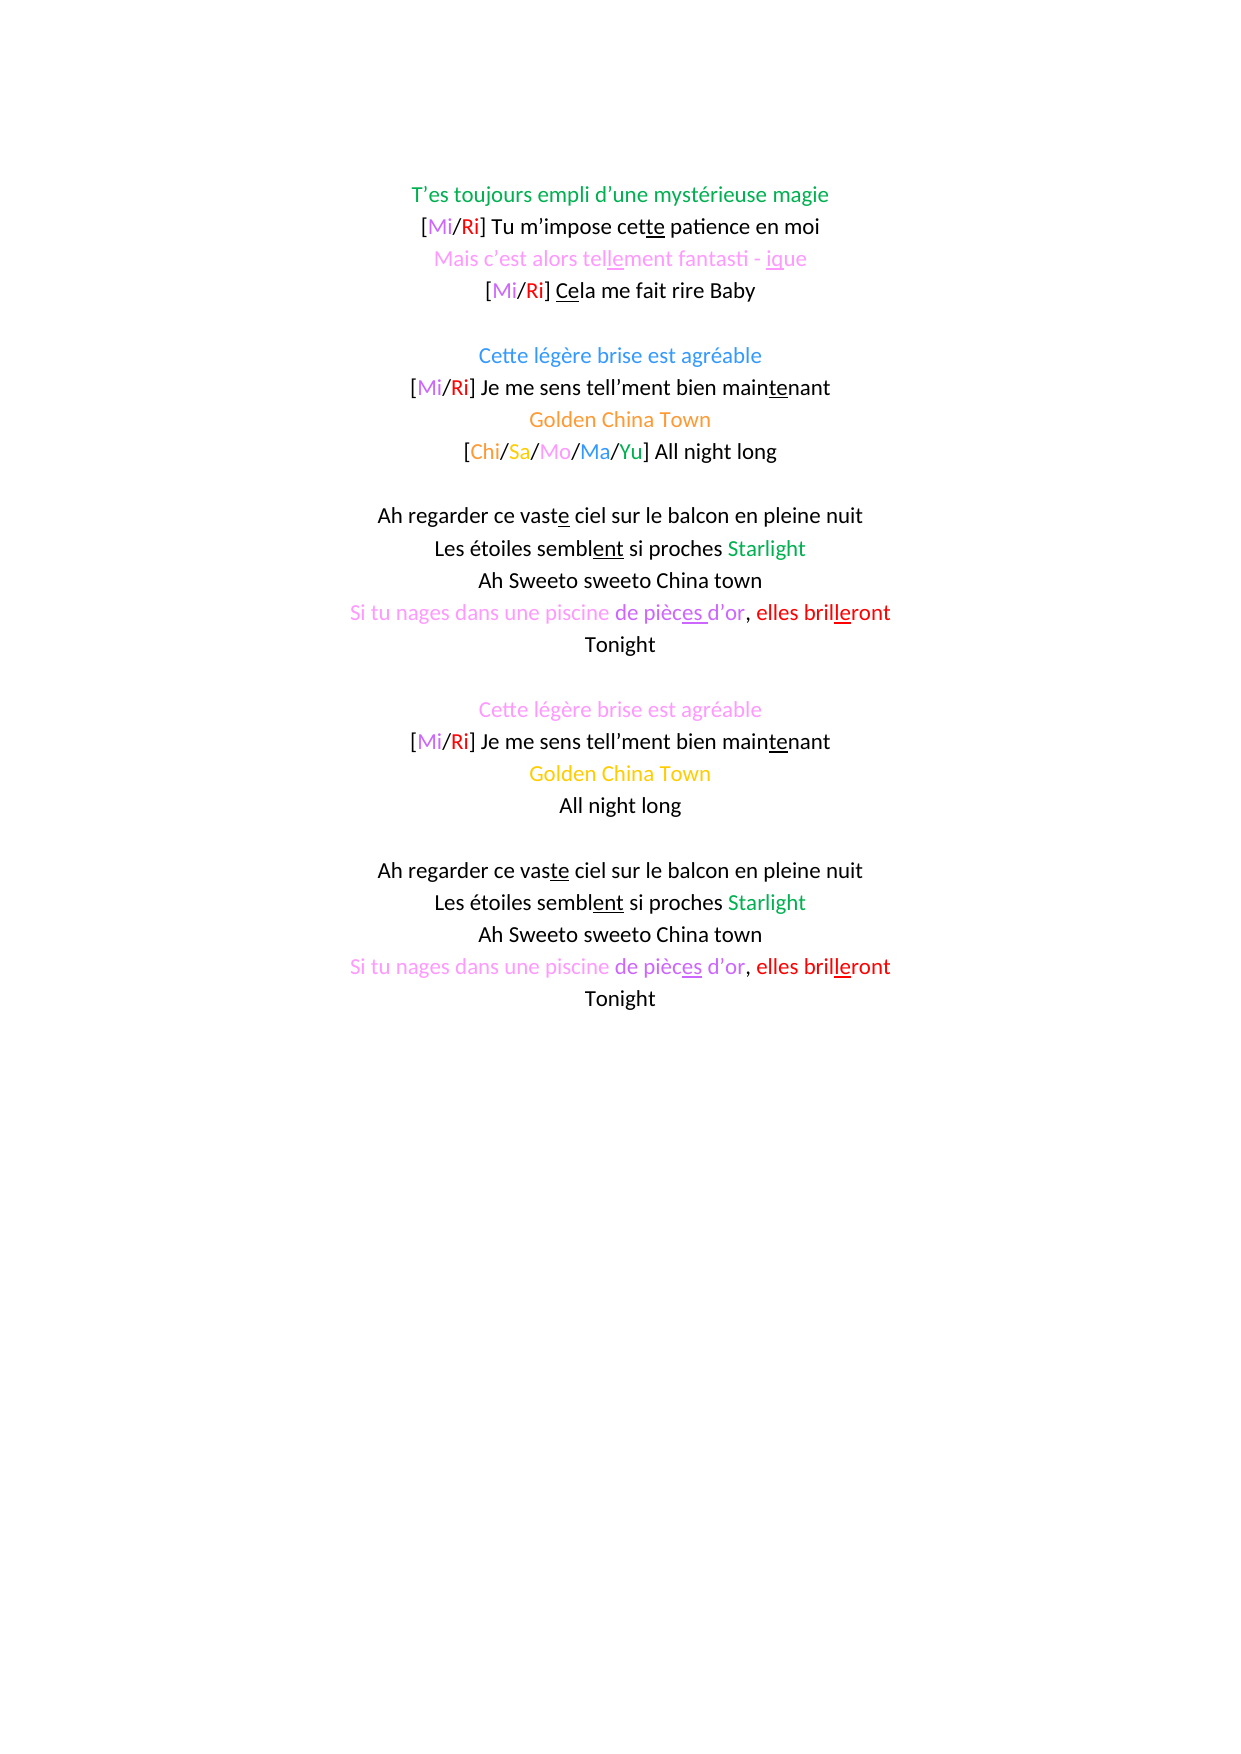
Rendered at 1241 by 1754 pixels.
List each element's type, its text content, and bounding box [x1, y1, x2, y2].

text Ah regarder ce vaste ciel sur le balcon en pleine nuit [148, 502, 1093, 530]
text Ah Sweeto sweeto China town [148, 566, 1093, 594]
text Golden China Town [148, 759, 1093, 787]
text [Mi/Ri] Je me sens tell’ment bien maintenant [148, 373, 1093, 401]
text Ah regarder ce vaste ciel sur le balcon en pleine nuit [148, 856, 1093, 884]
text Cette légère brise est agréable [148, 695, 1093, 723]
text [Mi/Ri] Cela me fait rire Baby [148, 276, 1093, 304]
text Si tu nages dans une piscine de pièces d’or, elles brilleront [148, 598, 1093, 626]
text All night long [148, 791, 1093, 819]
text [Mi/Ri] Je me sens tell’ment bien maintenant [148, 727, 1093, 755]
text [Mi/Ri] Tu m’impose cette patience en moi [148, 212, 1093, 240]
text Tonight [148, 984, 1093, 1012]
text Les étoiles semblent si proches Starlight [148, 888, 1093, 916]
text Mais c’est alors tellement fantasti - ique [148, 244, 1093, 272]
text Si tu nages dans une piscine de pièces d’or, elles brilleront [148, 952, 1093, 980]
text Ah Sweeto sweeto China town [148, 920, 1093, 948]
text Tonight [148, 630, 1093, 658]
text Les étoiles semblent si proches Starlight [148, 534, 1093, 562]
text Cette légère brise est agréable [148, 341, 1093, 369]
text Golden China Town [148, 405, 1093, 433]
text T’es toujours empli d’une mystérieuse magie [148, 180, 1093, 208]
text [Chi/Sa/Mo/Ma/Yu] All night long [148, 437, 1093, 465]
